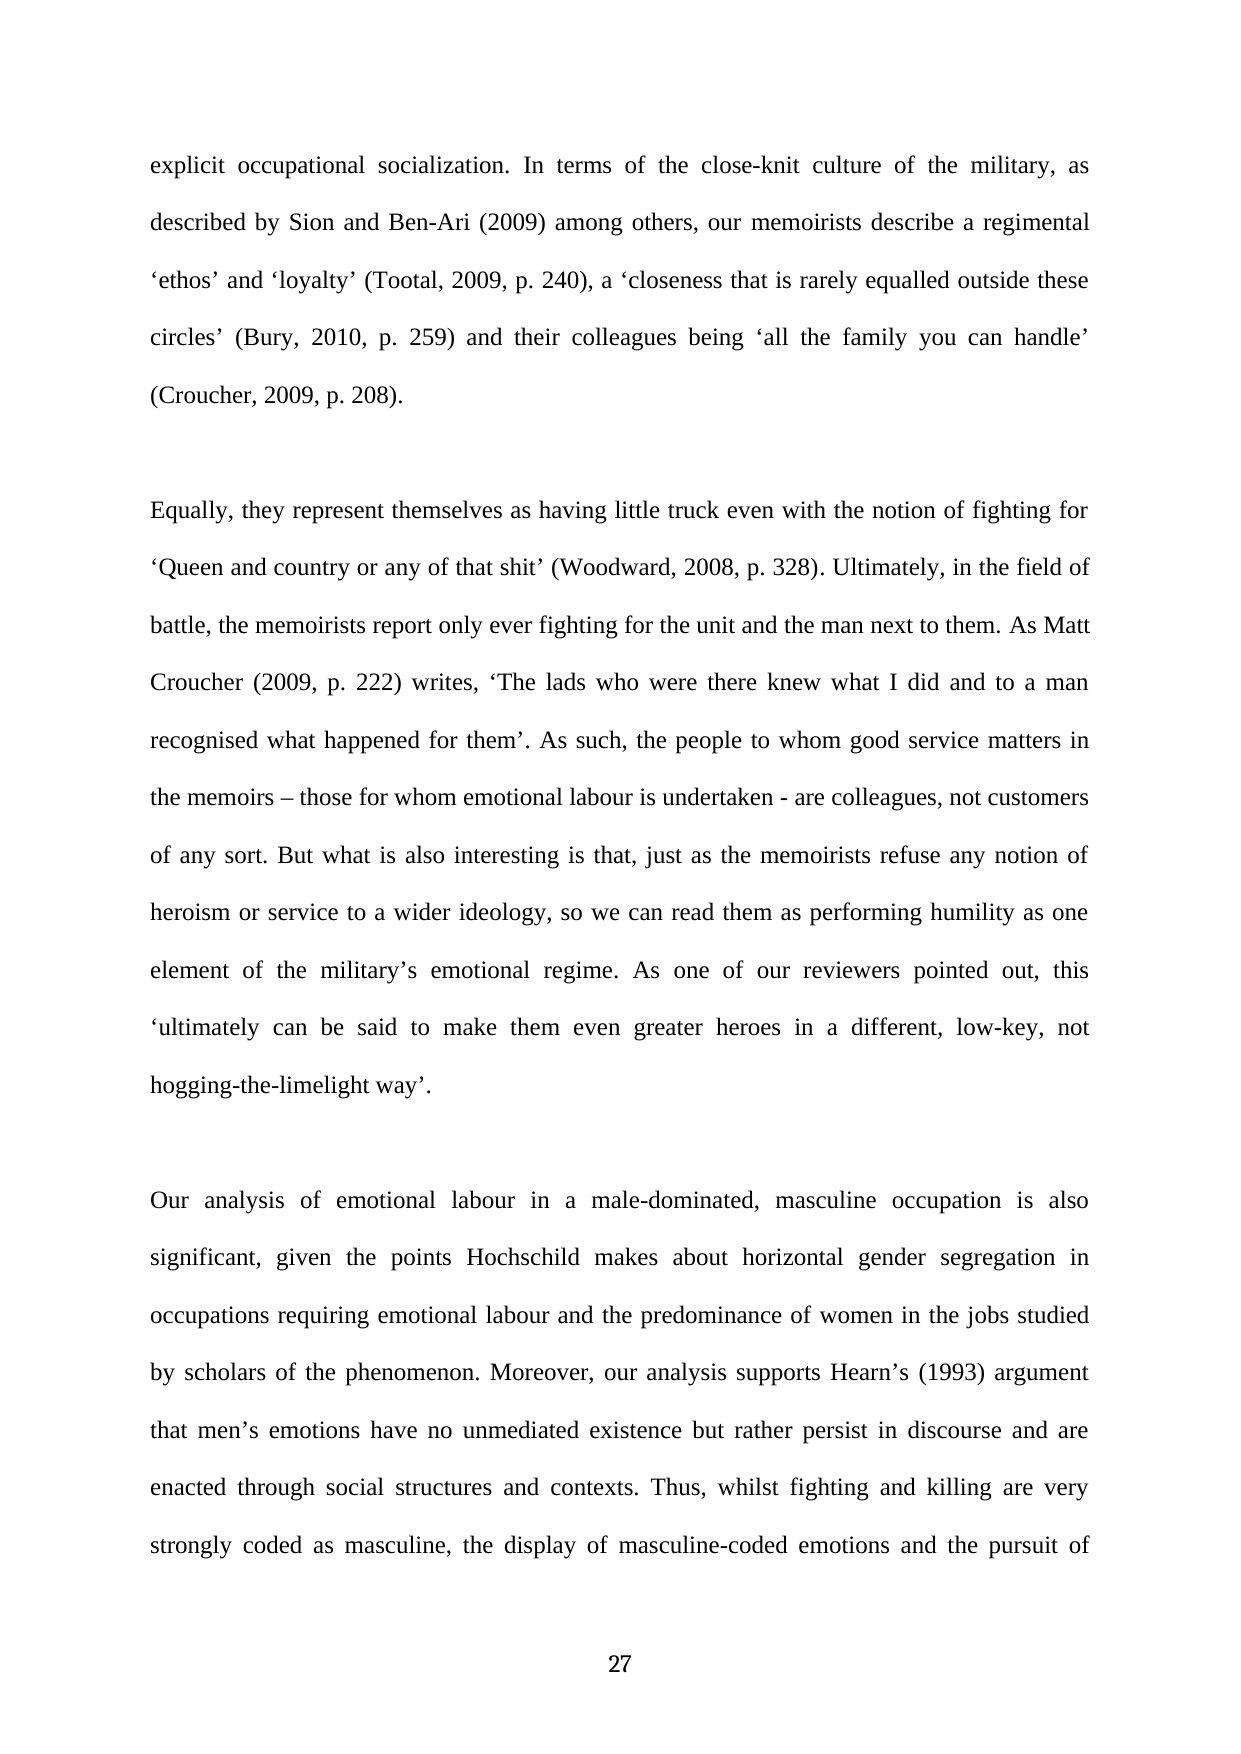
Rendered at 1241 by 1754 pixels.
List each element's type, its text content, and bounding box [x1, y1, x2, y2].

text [150, 1185, 1090, 1559]
text Equally, they represent themselves as having little truck even with the notion of fighting for ‘Queen and country or any of that shit’ (Woodward, 2008, p. 328). Ultimately, in the field of battle, the memoirists report only ever fighting for the unit and the man next to them. As Matt Croucher (2009, p. 222) writes, ‘The lads who were there knew what I did and to a man recognised what happened for them’. As such, the people to whom good service matters in the memoirs – those for whom emotional labour is undertaken - are colleagues, not customers of any sort. But what is also interesting is that, just as the memoirists refuse any notion of heroism or service to a wider ideology, so we can read them as performing humility as one element of the military’s emotional regime. As one of our reviewers pointed out, this ‘ultimately can be said to make them even greater heroes in a different, low-key, not hogging-the-limelight way’. [150, 495, 1090, 1099]
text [150, 150, 1090, 409]
